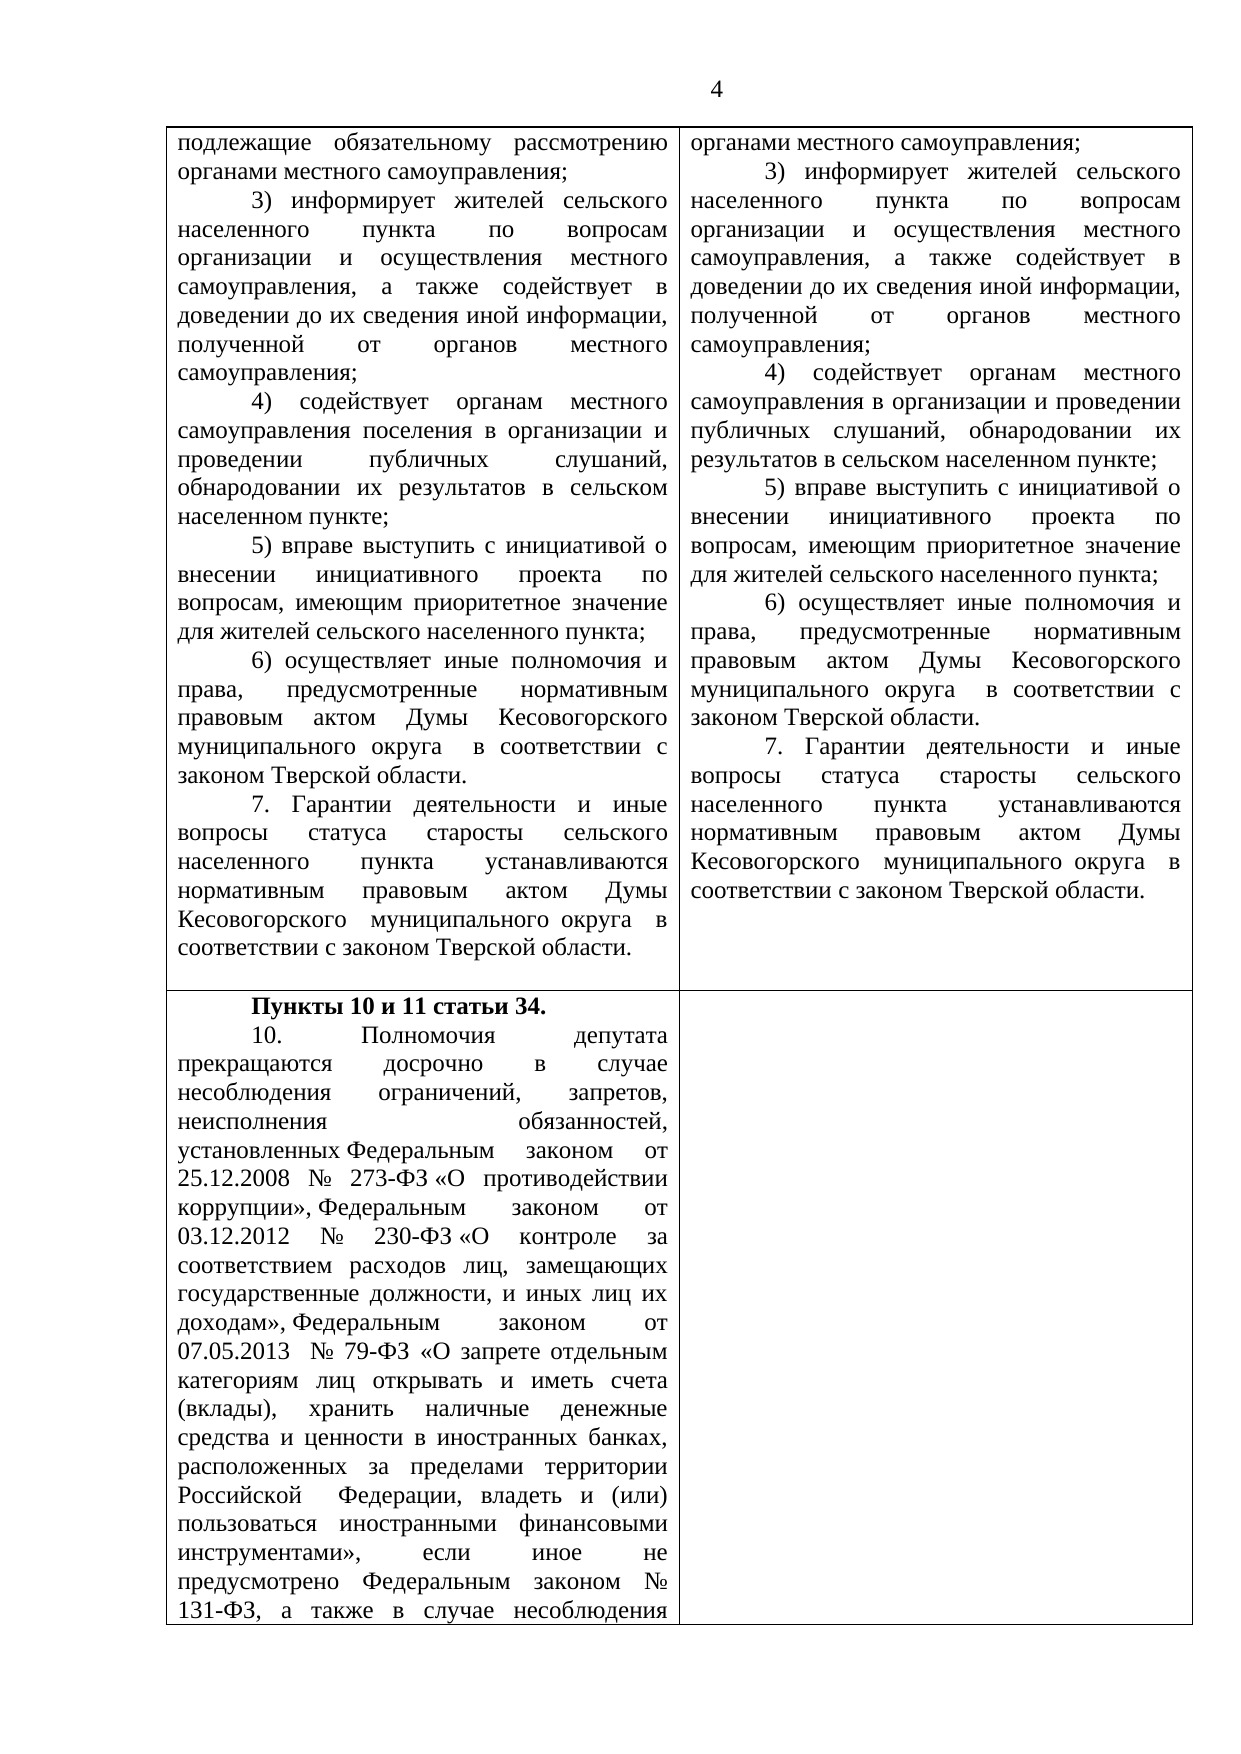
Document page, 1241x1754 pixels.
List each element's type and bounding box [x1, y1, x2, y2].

table_cell [167, 991, 679, 1623]
table_cell [167, 128, 679, 990]
table_cell [680, 128, 1192, 990]
table_cell [680, 991, 1192, 1623]
